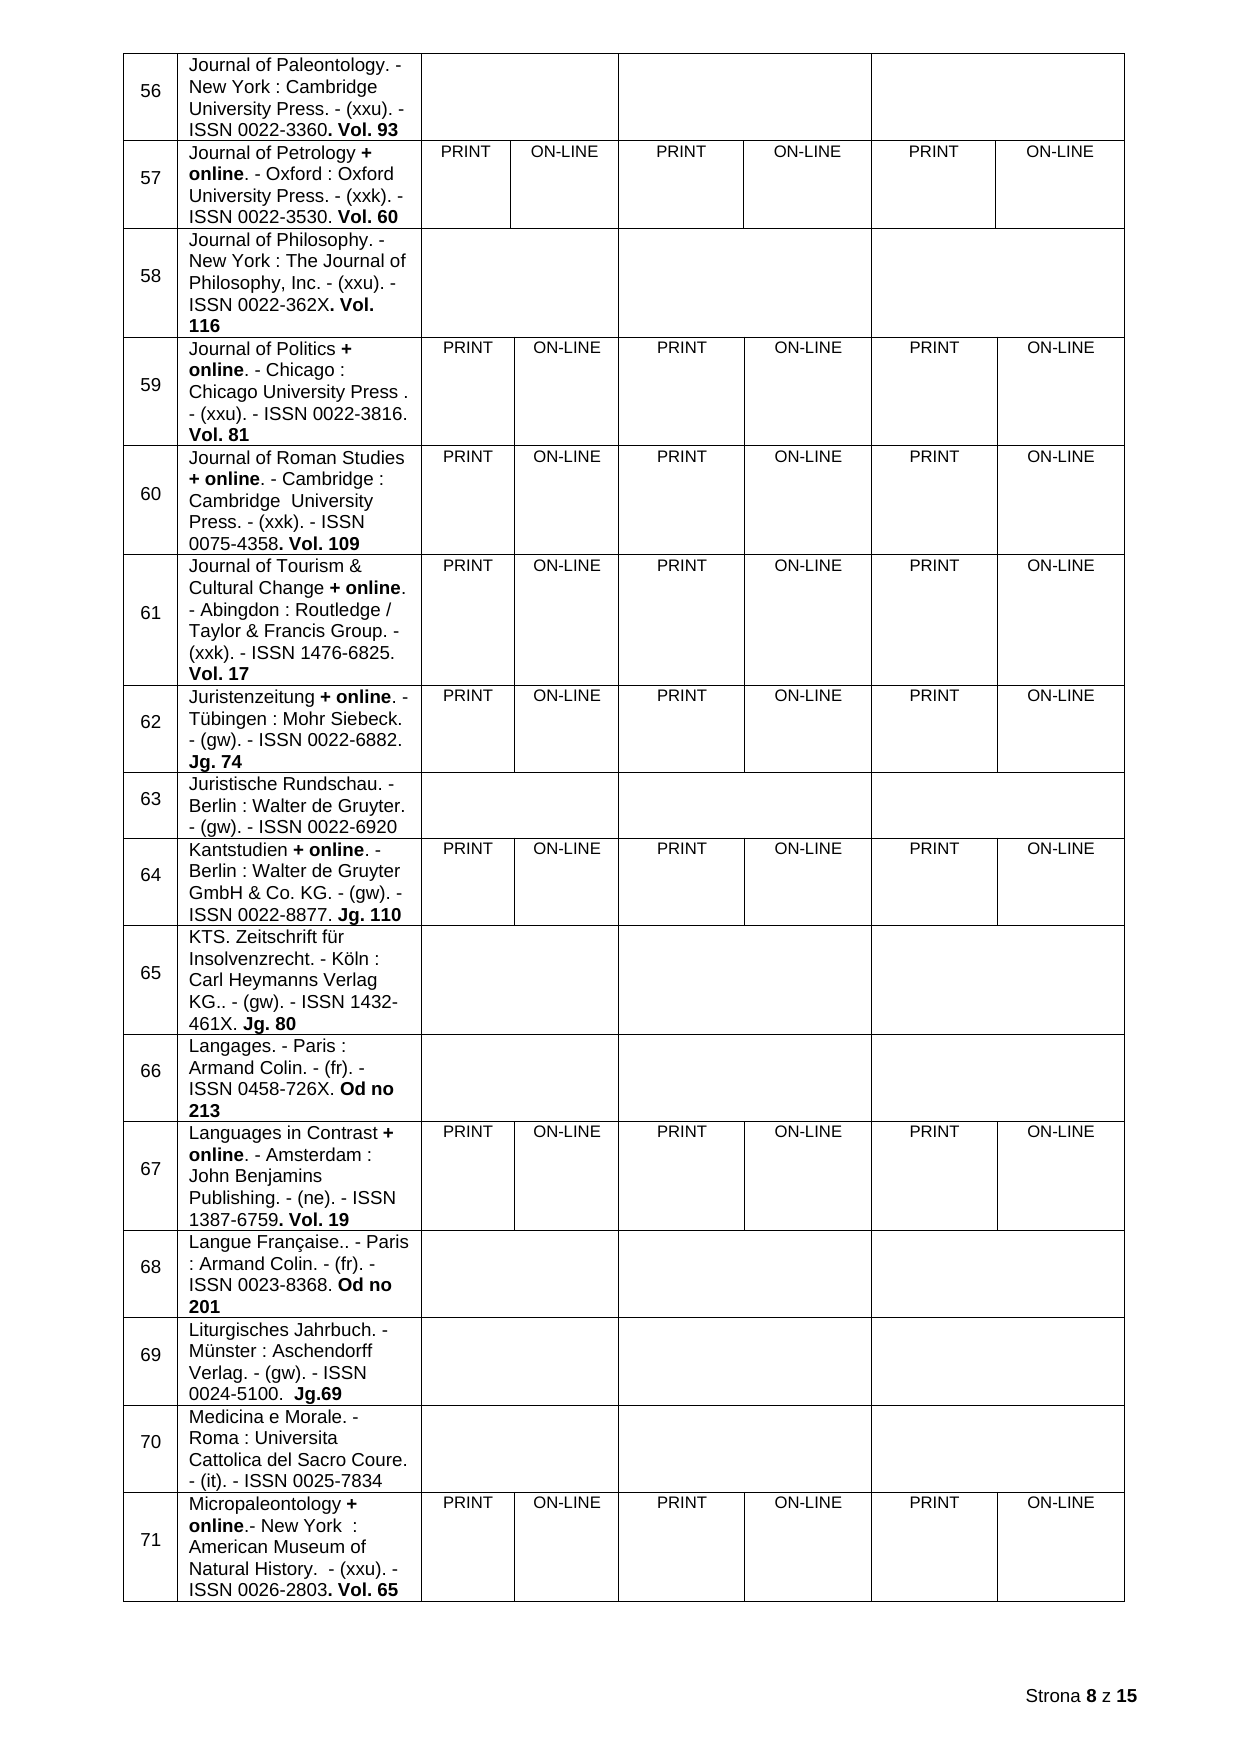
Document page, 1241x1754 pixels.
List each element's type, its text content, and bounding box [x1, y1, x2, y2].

table_cell PRINT [872, 555, 997, 685]
table_cell PRINT [422, 686, 514, 772]
table_cell PRINT [619, 555, 744, 685]
table_cell Journal of Politics + online. - Chicago : Chicago University Press . - (xxu). - ISSN 0022-3816. Vol. 81 [178, 338, 421, 445]
table_cell ON-LINE [998, 1493, 1124, 1601]
table_cell ON-LINE [515, 1122, 618, 1230]
table_cell PRINT [619, 839, 744, 925]
table_cell 70 [124, 1406, 177, 1492]
table_cell ON-LINE [515, 1493, 618, 1601]
table_cell 57 [124, 141, 177, 228]
table_cell Juristische Rundschau. - Berlin : Walter de Gruyter. - (gw). - ISSN 0022-6920 [178, 773, 421, 838]
table_cell [872, 1406, 1124, 1492]
table_cell PRINT [422, 555, 514, 685]
table_cell PRINT [422, 1122, 514, 1230]
table_cell [422, 229, 618, 337]
table_cell PRINT [872, 1493, 997, 1601]
table_cell [619, 1231, 871, 1317]
table_cell ON-LINE [998, 555, 1124, 685]
table_cell PRINT [422, 141, 510, 228]
table_header [422, 54, 618, 140]
table_cell [422, 1035, 618, 1121]
table_cell [422, 1231, 618, 1317]
table_cell ON-LINE [511, 141, 618, 228]
table_cell PRINT [422, 1493, 514, 1601]
table_cell Langages. - Paris : Armand Colin. - (fr). - ISSN 0458-726X. Od no 213 [178, 1035, 421, 1121]
table_cell [422, 773, 618, 838]
table_cell 60 [124, 446, 177, 554]
table_cell [872, 1035, 1124, 1121]
table_cell [872, 1318, 1124, 1404]
table_cell Journal of Tourism & Cultural Change + online. - Abingdon : Routledge / Taylor & Francis Group. - (xxk). - ISSN 1476-6825. Vol. 17 [178, 555, 421, 685]
table_cell 71 [124, 1493, 177, 1601]
table_cell 68 [124, 1231, 177, 1317]
table_cell ON-LINE [515, 555, 618, 685]
table_cell ON-LINE [998, 446, 1124, 554]
table_cell ON-LINE [998, 338, 1124, 445]
table_cell 62 [124, 686, 177, 772]
table_cell [619, 1318, 871, 1404]
table_cell ON-LINE [745, 1493, 871, 1601]
table_cell 63 [124, 773, 177, 838]
table_cell ON-LINE [745, 1122, 871, 1230]
table_cell PRINT [619, 686, 744, 772]
table_cell ON-LINE [745, 686, 871, 772]
table_cell 65 [124, 926, 177, 1034]
table_cell PRINT [619, 1122, 744, 1230]
table_cell ON-LINE [515, 839, 618, 925]
table_cell PRINT [619, 1493, 744, 1601]
table_cell ON-LINE [515, 338, 618, 445]
table_cell Juristenzeitung + online. - Tübingen : Mohr Siebeck. - (gw). - ISSN 0022-6882. Jg. 74 [178, 686, 421, 772]
table_cell PRINT [872, 1122, 997, 1230]
table_cell ON-LINE [515, 446, 618, 554]
table_cell [422, 1406, 618, 1492]
table_header [619, 54, 871, 140]
table_cell Liturgisches Jahrbuch. - Münster : Aschendorff Verlag. - (gw). - ISSN 0024-5100. Jg.69 [178, 1318, 421, 1404]
table_cell PRINT [872, 141, 995, 228]
table_cell PRINT [619, 446, 744, 554]
table_cell 67 [124, 1122, 177, 1230]
table_cell 61 [124, 555, 177, 685]
table_cell ON-LINE [998, 686, 1124, 772]
table_cell ON-LINE [515, 686, 618, 772]
table_cell PRINT [872, 338, 997, 445]
table_cell PRINT [422, 338, 514, 445]
table_cell [872, 229, 1124, 337]
table_cell ON-LINE [998, 1122, 1124, 1230]
table_cell Langue Française.. - Paris : Armand Colin. - (fr). - ISSN 0023-8368. Od no 201 [178, 1231, 421, 1317]
table_cell [619, 229, 871, 337]
table_cell Kantstudien + online. - Berlin : Walter de Gruyter GmbH & Co. KG. - (gw). - ISSN 0022-8877. Jg. 110 [178, 839, 421, 925]
table_cell [872, 1231, 1124, 1317]
table_cell [422, 1318, 618, 1404]
table_cell PRINT [872, 446, 997, 554]
table_cell ON-LINE [745, 555, 871, 685]
table_cell [872, 926, 1124, 1034]
table_header 56 [124, 54, 177, 140]
table_cell [872, 773, 1124, 838]
table_cell Journal of Roman Studies + online. - Cambridge : Cambridge University Press. - (xxk). - ISSN 0075-4358. Vol. 109 [178, 446, 421, 554]
table_cell ON-LINE [744, 141, 871, 228]
table_cell PRINT [619, 338, 744, 445]
table_cell 66 [124, 1035, 177, 1121]
table_cell 59 [124, 338, 177, 445]
table_cell 58 [124, 229, 177, 337]
table_cell Journal of Petrology + online. - Oxford : Oxford University Press. - (xxk). - ISSN 0022-3530. Vol. 60 [178, 141, 421, 228]
table_cell ON-LINE [745, 338, 871, 445]
table_cell ON-LINE [996, 141, 1124, 228]
table_cell ON-LINE [998, 839, 1124, 925]
table_header Journal of Paleontology. - New York : Cambridge University Press. - (xxu). - ISSN 0022-3360. Vol. 93 [178, 54, 421, 140]
table_cell [619, 1035, 871, 1121]
table_cell ON-LINE [745, 839, 871, 925]
table_cell ON-LINE [745, 446, 871, 554]
table_cell Journal of Philosophy. - New York : The Journal of Philosophy, Inc. - (xxu). - ISSN 0022-362X. Vol. 116 [178, 229, 421, 337]
table_cell Micropaleontology + online.- New York : American Museum of Natural History. - (xxu). - ISSN 0026-2803. Vol. 65 [178, 1493, 421, 1601]
table_cell Languages in Contrast + online. - Amsterdam : John Benjamins Publishing. - (ne). - ISSN 1387-6759. Vol. 19 [178, 1122, 421, 1230]
table_cell [422, 926, 618, 1034]
table_cell PRINT [422, 446, 514, 554]
table_cell 69 [124, 1318, 177, 1404]
table_cell [619, 926, 871, 1034]
table_cell KTS. Zeitschrift für Insolvenzrecht. - Köln : Carl Heymanns Verlag KG.. - (gw). - ISSN 1432-461X. Jg. 80 [178, 926, 421, 1034]
table_cell Medicina e Morale. - Roma : Universita Cattolica del Sacro Coure. - (it). - ISSN 0025-7834 [178, 1406, 421, 1492]
table_cell [619, 1406, 871, 1492]
table_cell PRINT [619, 141, 743, 228]
table_cell [619, 773, 871, 838]
table_cell 64 [124, 839, 177, 925]
table_cell PRINT [872, 839, 997, 925]
table_cell PRINT [422, 839, 514, 925]
table_cell PRINT [872, 686, 997, 772]
table_header [872, 54, 1124, 140]
